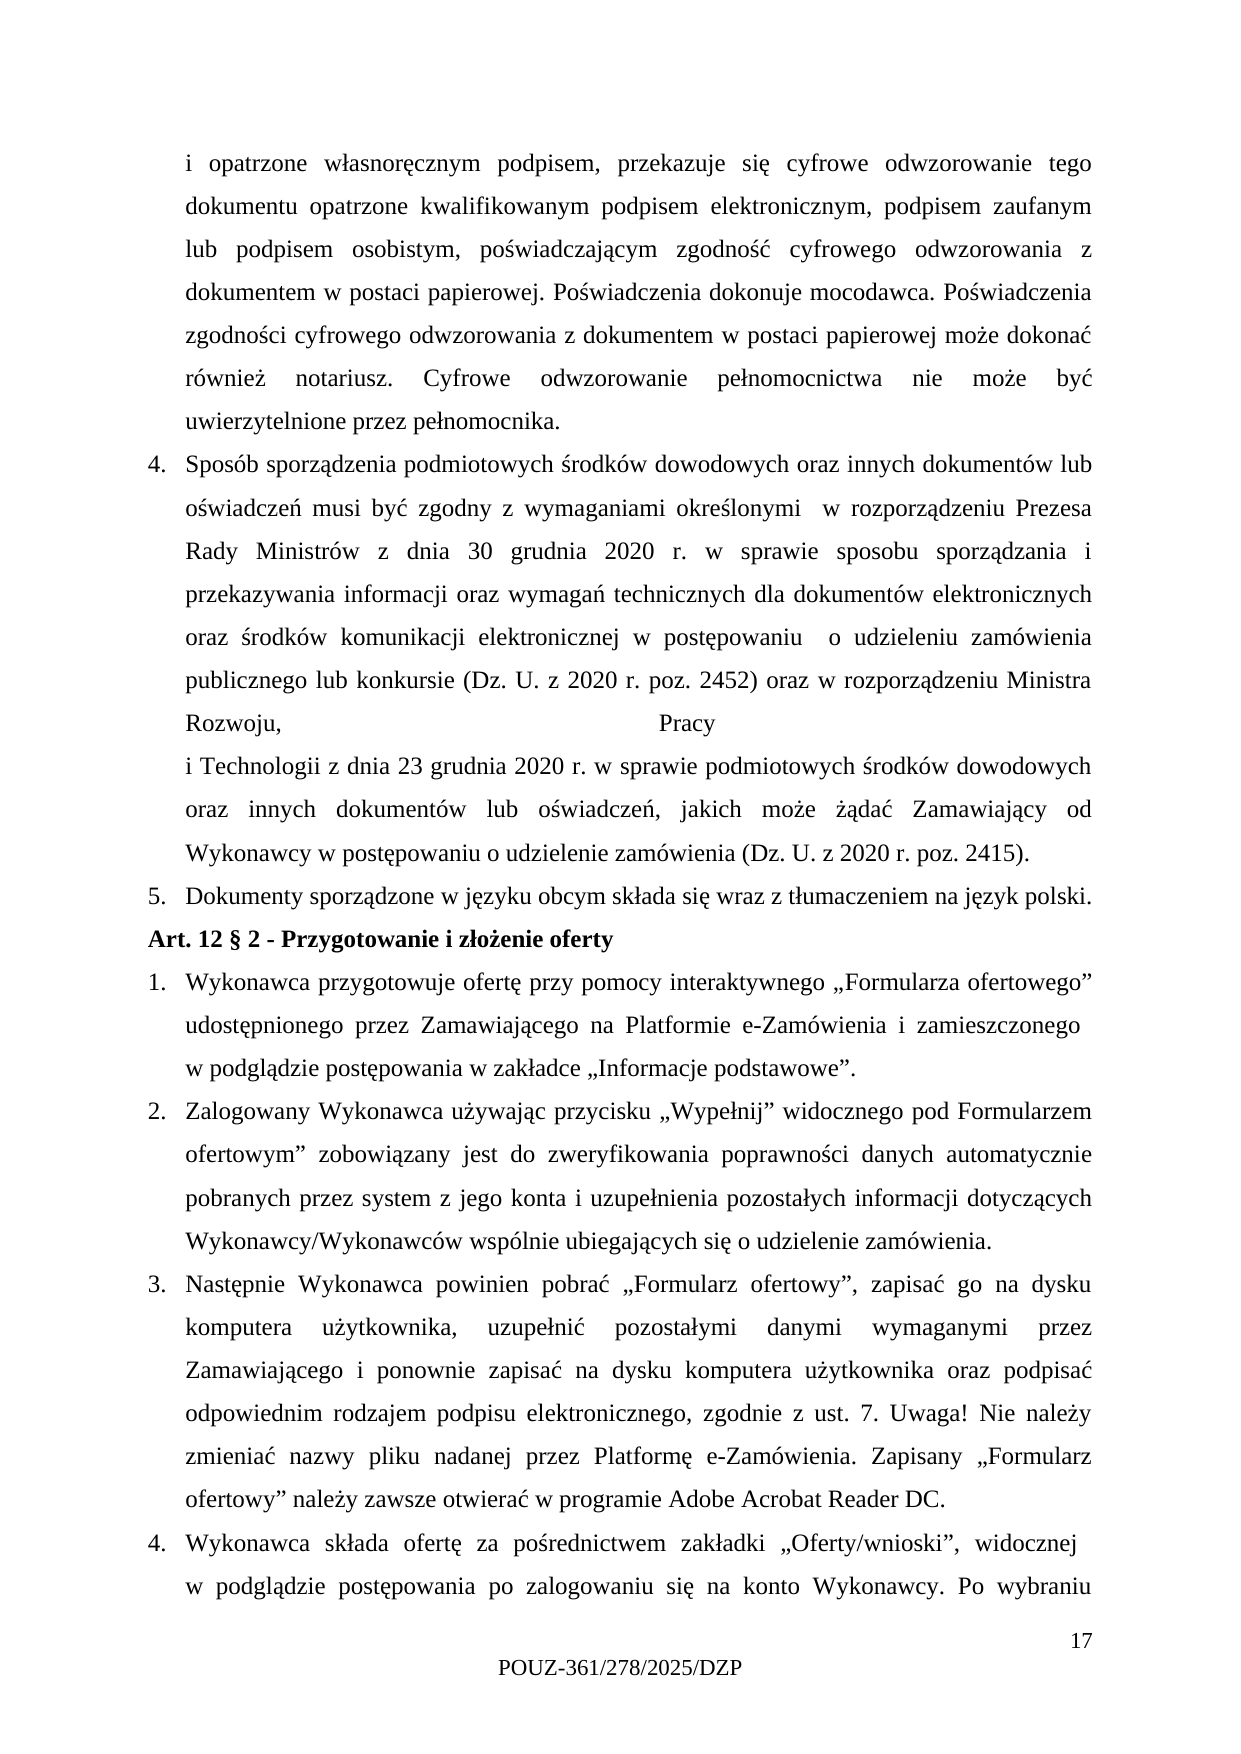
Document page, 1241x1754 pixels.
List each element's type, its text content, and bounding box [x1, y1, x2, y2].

list Zalogowany Wykonawca używając przycisku „Wypełnij” widocznego pod Formularzem ofertowym” zobowiązany jest do zweryfikowania poprawności danych automatycznie pobranych przez system z jego konta i uzupełnienia pozostałych informacji dotyczących Wykonawcy/Wykonawców wspólnie ubiegających się o udzielenie zamówienia. [148, 1096, 1093, 1254]
list Sposób sporządzenia podmiotowych środków dowodowych oraz innych dokumentów lub oświadczeń musi być zgodny z wymaganiami określonymi w rozporządzeniu Prezesa Rady Ministrów z dnia 30 grudnia 2020 r. w sprawie sposobu sporządzania i przekazywania informacji oraz wymagań technicznych dla dokumentów elektronicznych oraz środków komunikacji elektronicznej w postępowaniu o udzieleniu zamówienia publicznego lub konkursie (Dz. U. z 2020 r. poz. 2452) oraz w rozporządzeniu Ministra Rozwoju, Pracy i Technologii z dnia 23 grudnia 2020 r. w sprawie podmiotowych środków dowodowych oraz innych dokumentów lub oświadczeń, jakich może żądać Zamawiający od Wykonawcy w postępowaniu o udzielenie zamówienia (Dz. U. z 2020 r. poz. 2415). [148, 449, 1093, 866]
list Wykonawca przygotowuje ofertę przy pomocy interaktywnego „Formularza ofertowego” udostępnionego przez Zamawiającego na Platformie e-Zamówienia i zamieszczonego w podglądzie postępowania w zakładce „Informacje podstawowe”. [148, 967, 1093, 1082]
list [148, 1528, 1093, 1599]
list Następnie Wykonawca powinien pobrać „Formularz ofertowy”, zapisać go na dysku komputera użytkownika, uzupełnić pozostałymi danymi wymaganymi przez Zamawiającego i ponownie zapisać na dysku komputera użytkownika oraz podpisać odpowiednim rodzajem podpisu elektronicznego, zgodnie z ust. 7. Uwaga! Nie należy zmieniać nazwy pliku nadanej przez Platformę e-Zamówienia. Zapisany „Formularz ofertowy” należy zawsze otwierać w programie Adobe Acrobat Reader DC. [148, 1269, 1093, 1513]
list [148, 148, 1093, 435]
list Dokumenty sporządzone w języku obcym składa się wraz z tłumaczeniem na język polski. [148, 881, 1093, 909]
text Art. 12 § 2 - Przygotowanie i złożenie oferty [148, 924, 1093, 953]
